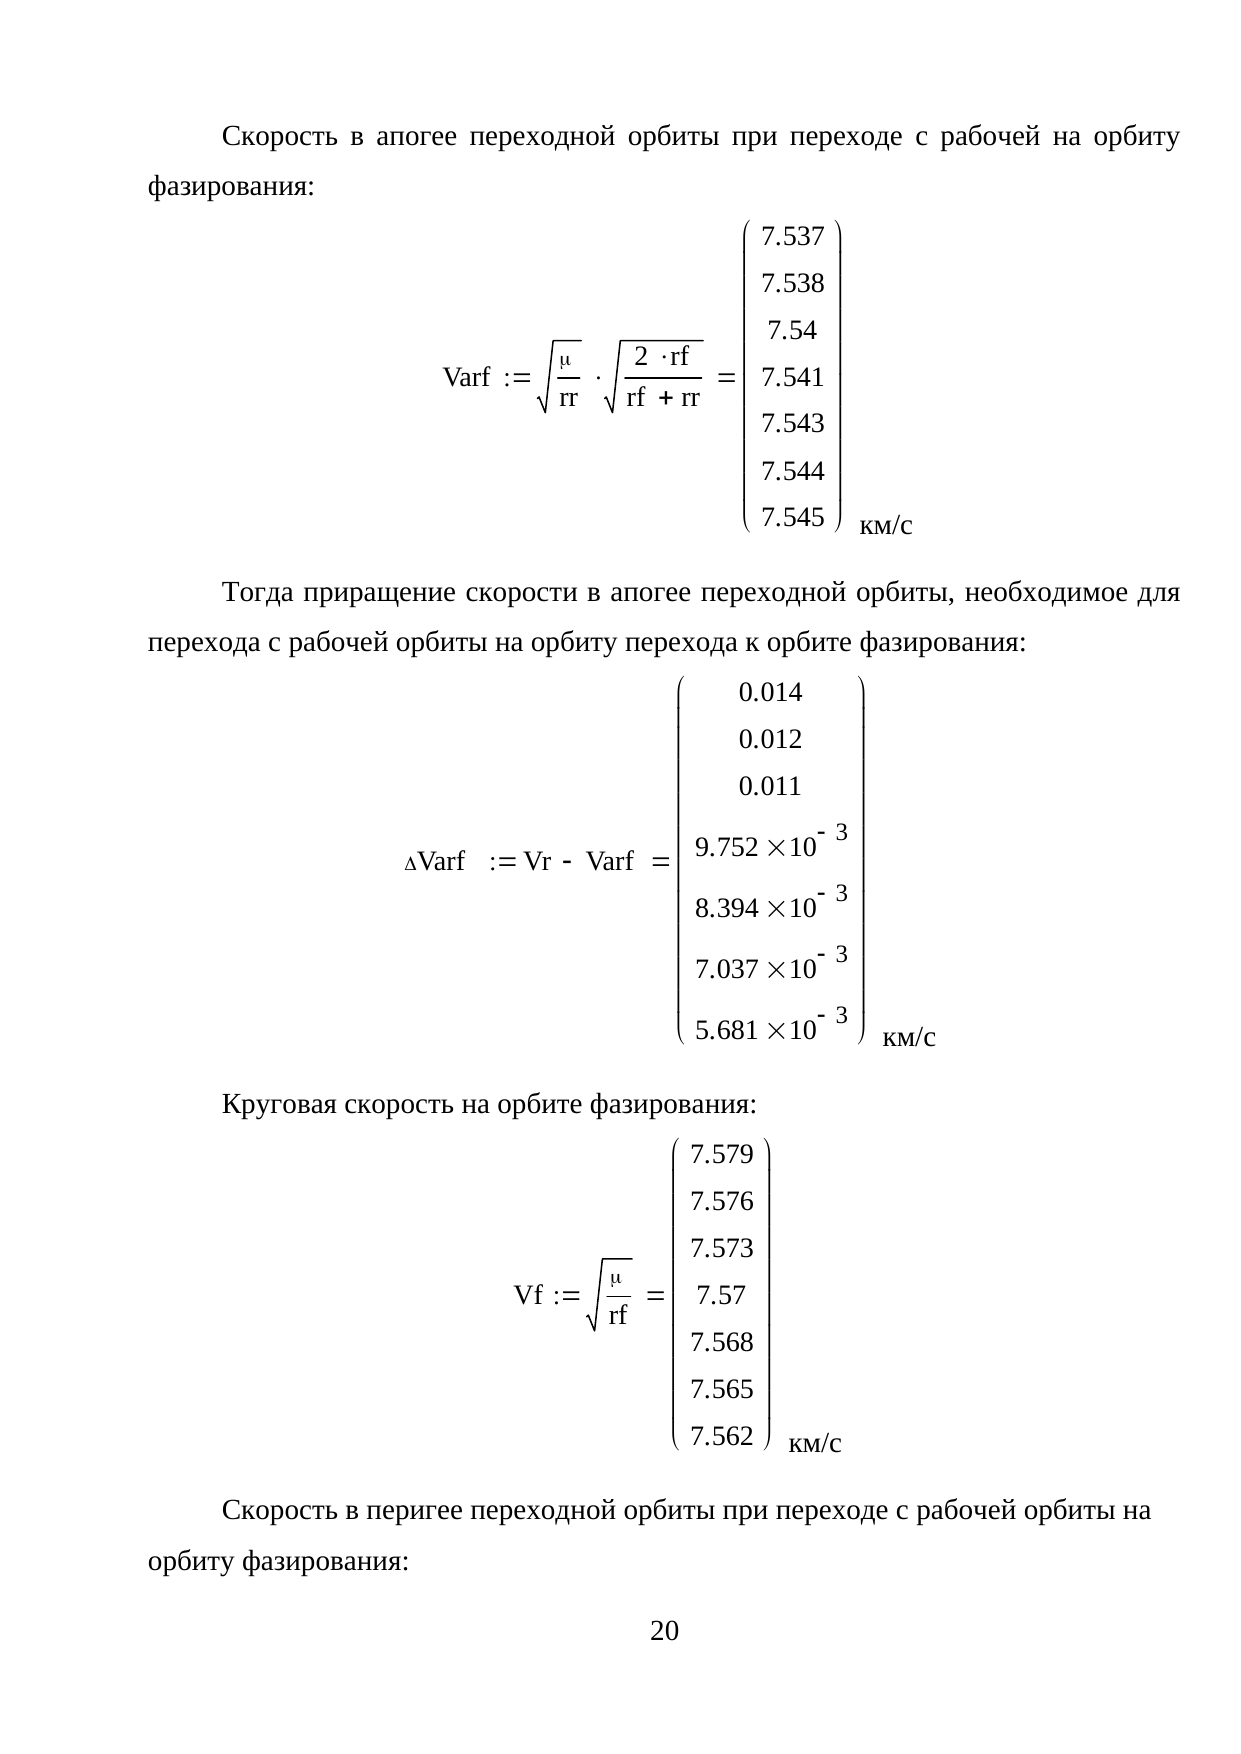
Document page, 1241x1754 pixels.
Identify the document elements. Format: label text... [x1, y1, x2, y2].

text км/с [156, 1137, 1196, 1459]
text Скорость в апогее переходной орбиты при переходе с рабочей на орбиту фазирования: [148, 118, 1181, 202]
text Скорость в перигее переходной орбиты при переходе с рабочей орбиты на орбиту фазирования: [148, 1137, 1181, 1576]
text км/с [156, 219, 1196, 541]
text Круговая скорость на орбите фазирования: [148, 675, 1181, 1120]
text Тогда приращение скорости в апогее переходной орбиты, необходимое для перехода с рабочей орбиты на орбиту перехода к орбите фазирования: [148, 219, 1181, 658]
text км/с [156, 675, 1181, 1053]
